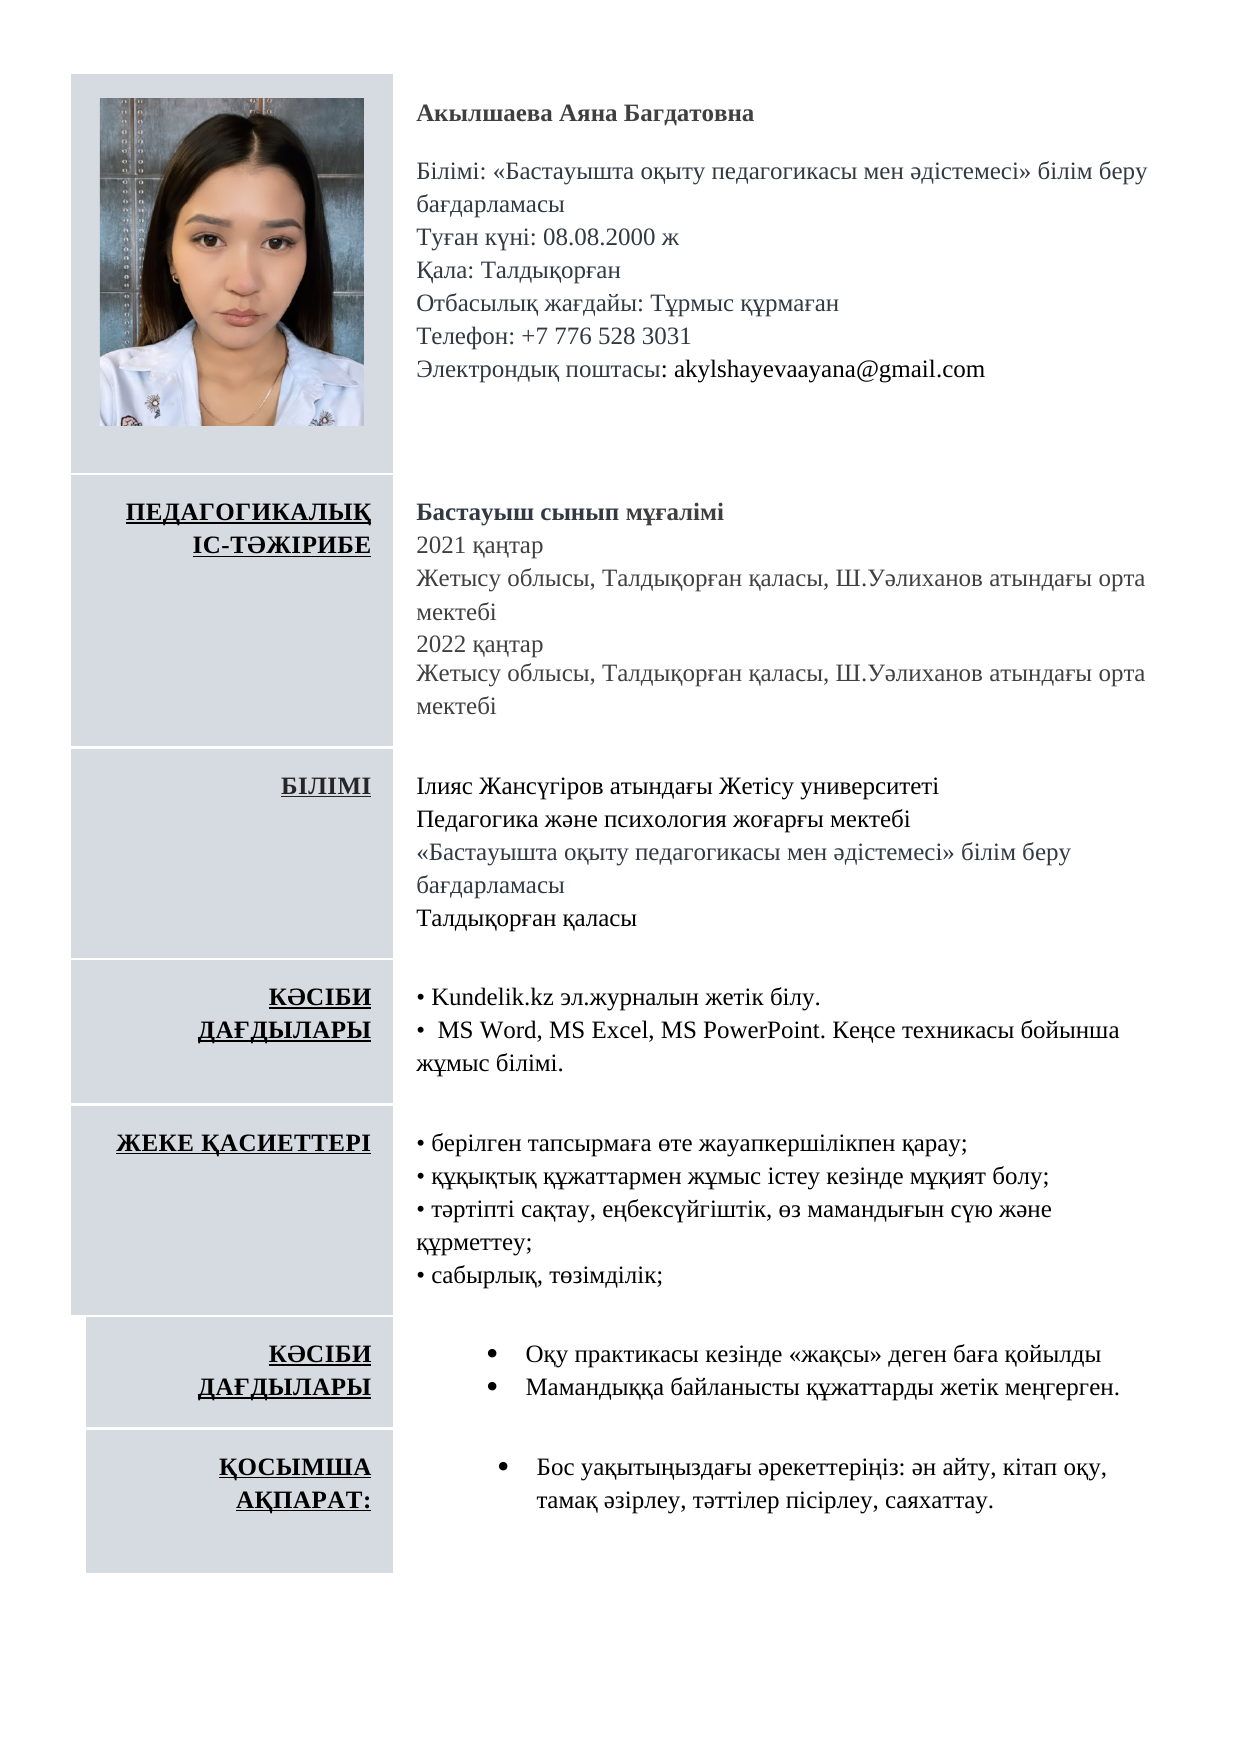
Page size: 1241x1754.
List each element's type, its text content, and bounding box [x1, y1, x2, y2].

table_cell ЖЕКЕ ҚАСИЕТТЕРІ [71, 1106, 393, 1315]
table_cell КӘСІБИ ДАҒДЫЛАРЫ [71, 960, 393, 1103]
table_cell Бос уақытыңыздағы әрекеттеріңіз: ән айту, кітап оқу, тамақ әзірлеу, тәттілер пісірлеу, саяхаттау. [395, 1430, 1194, 1573]
table_header [71, 74, 393, 473]
picture [99, 98, 364, 426]
table_cell Ілияс Жансүгіров атындағы Жетісу университеті Педагогика және психология жоғарғы мектебі «Бастауышта оқыту педагогикасы мен әдістемесі» білім беру бағдарламасы Талдықорған қаласы [395, 749, 1194, 958]
table_cell • Kundelik.kz эл.журналын жетік білу. • MS Word, MS Excel, MS PowerPoint. Кеңсе техникасы бойынша жұмыс білімі. [395, 960, 1194, 1103]
table_cell ПЕДАГОГИКАЛЫҚ ІС-ТӘЖІРИБЕ [71, 475, 393, 746]
table_cell Бастауыш сынып мұғалімі 2021 қаңтар Жетысу облысы, Талдықорған қаласы, Ш.Уәлиханов атындағы орта мектебі 2022 қаңтар Жетысу облысы, Талдықорған қаласы, Ш.Уәлиханов атындағы орта мектебі [395, 475, 1194, 746]
table_cell БІЛІМІ [71, 749, 393, 958]
table_cell Оқу практикасы кезінде «жақсы» деген баға қойылды Мамандыққа байланысты құжаттарды жетік меңгерген. [395, 1317, 1194, 1427]
table_cell ҚОСЫМША АҚПАРАТ: [86, 1430, 393, 1573]
table_cell • берілген тапсырмаға өте жауапкершілікпен қарау; • құқықтық құжаттармен жұмыс істеу кезінде мұқият болу; • тәртіпті сақтау, еңбексүйгіштік, өз мамандығын сүю және құрметтеу; • сабырлық, төзімділік; [395, 1106, 1194, 1315]
table_header Акылшаева Аяна Багдатовна Білімі: «Бастауышта оқыту педагогикасы мен әдістемесі» білім беру бағдарламасы Туған күні: 08.08.2000 ж Қала: Талдықорған Отбасылық жағдайы: Тұрмыс құрмаған Телефон: +7 776 528 3031 Электрондық поштасы: akylshayevaayana@gmail.com [395, 76, 1194, 473]
table_cell КӘСІБИ ДАҒДЫЛАРЫ [86, 1317, 393, 1427]
